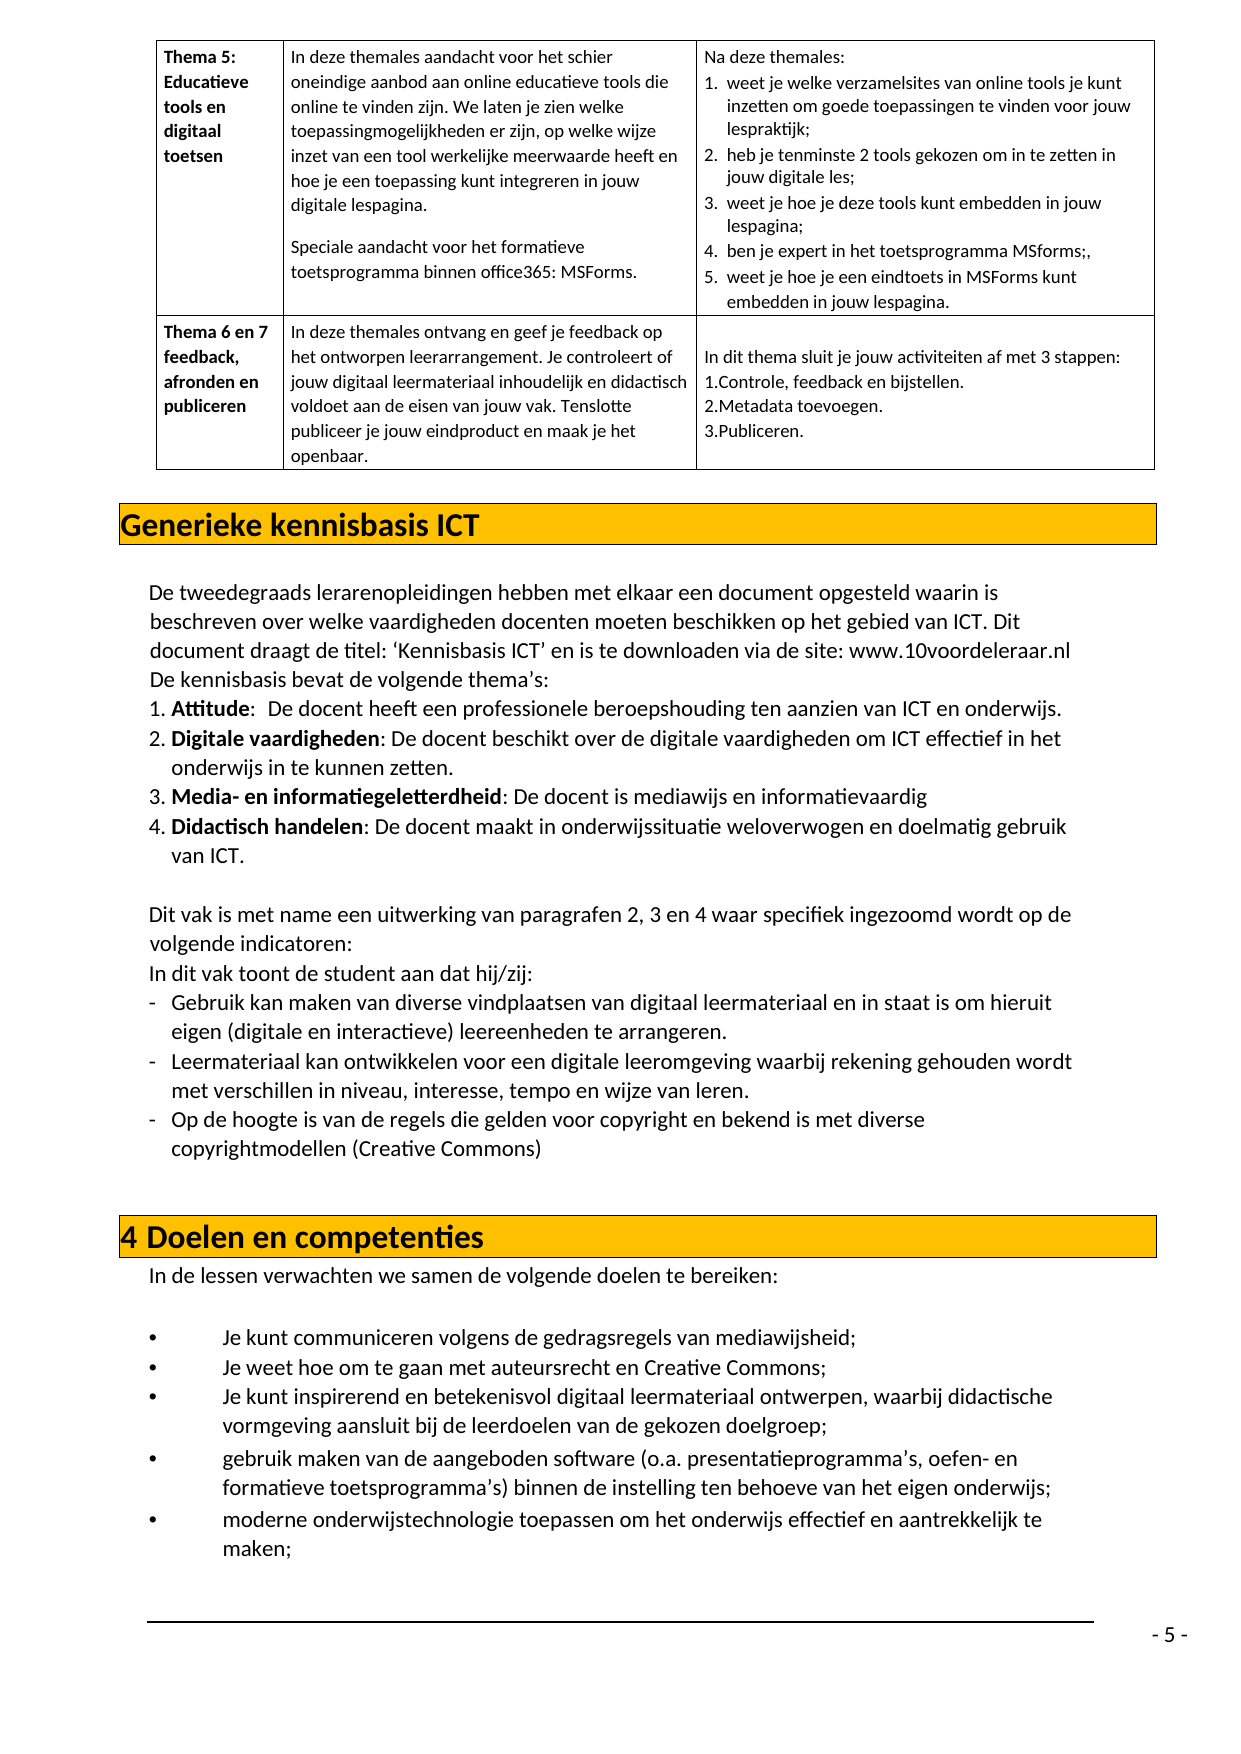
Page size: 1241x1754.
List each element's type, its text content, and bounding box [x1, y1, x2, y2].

text In dit vak toont de student aan dat hij/zij: [148, 959, 1090, 987]
list Attitude: De docent heeft een professionele beroepshouding ten aanzien van ICT en onderwijs. [148, 694, 1090, 722]
list Op de hoogte is van de regels die gelden voor copyright en bekend is met diverse copyrightmodellen (Creative Commons) [148, 1105, 1090, 1162]
table_cell In deze themales aandacht voor het schier oneindige aanbod aan online educatieve tools die online te vinden zijn. We laten je zien welke toepassingmogelijkheden er zijn, op welke wijze inzet van een tool werkelijke meerwaarde heeft en hoe je een toepassing kunt integreren in jouw digitale lespagina. Speciale aandacht voor het formatieve toetsprogramma binnen office365: MSForms. [284, 41, 696, 315]
list Media- en informatiegeletterdheid: De docent is mediawijs en informatievaardig [148, 782, 1090, 810]
list Je weet hoe om te gaan met auteursrecht en Creative Commons; [148, 1353, 1090, 1381]
table_cell Na deze themales: weet je welke verzamelsites van online tools je kunt inzetten om goede toepassingen te vinden voor jouw lespraktijk; heb je tenminste 2 tools gekozen om in te zetten in jouw digitale les; weet je hoe je deze tools kunt embedden in jouw lespagina; ben je expert in het toetsprogramma MSforms;, weet je hoe je een eindtoets in MSForms kunt embedden in jouw lespagina. [697, 41, 1154, 315]
table_cell In deze themales ontvang en geef je feedback op het ontworpen leerarrangement. Je controleert of jouw digitaal leermateriaal inhoudelijk en didactisch voldoet aan de eisen van jouw vak. Tenslotte publiceer je jouw eindproduct en maak je het openbaar. [284, 316, 696, 469]
list Gebruik kan maken van diverse vindplaatsen van digitaal leermateriaal en in staat is om hieruit eigen (digitale en interactieve) leereenheden te arrangeren. [148, 988, 1090, 1045]
list Je kunt communiceren volgens de gedragsregels van mediawijsheid; [148, 1323, 1090, 1351]
subtitle Generieke kennisbasis ICT [120, 504, 1156, 544]
list Leermateriaal kan ontwikkelen voor een digitale leeromgeving waarbij rekening gehouden wordt met verschillen in niveau, interesse, tempo en wijze van leren. [148, 1047, 1090, 1104]
list Je kunt inspirerend en betekenisvol digitaal leermateriaal ontwerpen, waarbij didactische vormgeving aansluit bij de leerdoelen van de gekozen doelgroep; [148, 1382, 1090, 1439]
text Dit vak is met name een uitwerking van paragrafen 2, 3 en 4 waar specifiek ingezoomd wordt op de volgende indicatoren: [148, 901, 1100, 957]
list moderne onderwijstechnologie toepassen om het onderwijs effectief en aantrekkelijk te maken; [148, 1506, 1090, 1562]
text In de lessen verwachten we samen de volgende doelen te bereiken: [148, 1261, 1090, 1289]
subtitle 4 Doelen en competenties [120, 1216, 1156, 1257]
table_cell In dit thema sluit je jouw activiteiten af met 3 stappen: 1.Controle, feedback en bijstellen. 2.Metadata toevoegen. 3.Publiceren. [697, 316, 1154, 469]
text De tweedegraads lerarenopleidingen hebben met elkaar een document opgesteld waarin is beschreven over welke vaardigheden docenten moeten beschikken op het gebied van ICT. Dit document draagt de titel: ‘Kennisbasis ICT’ en is te downloaden via de site: www.10voordeleraar.nl De kennisbasis bevat de volgende thema’s: [148, 578, 1090, 693]
list Didactisch handelen: De docent maakt in onderwijssituatie weloverwogen en doelmatig gebruik van ICT. [148, 812, 1090, 869]
list Digitale vaardigheden: De docent beschikt over de digitale vaardigheden om ICT effectief in het onderwijs in te kunnen zetten. [148, 724, 1090, 781]
table_cell Thema 5: Educatieve tools en digitaal toetsen [157, 41, 283, 315]
table_cell Thema 6 en 7 feedback, afronden en publiceren [157, 316, 283, 469]
list gebruik maken van de aangeboden software (o.a. presentatieprogramma’s, oefen- en formatieve toetsprogramma’s) binnen de instelling ten behoeve van het eigen onderwijs; [148, 1444, 1090, 1501]
